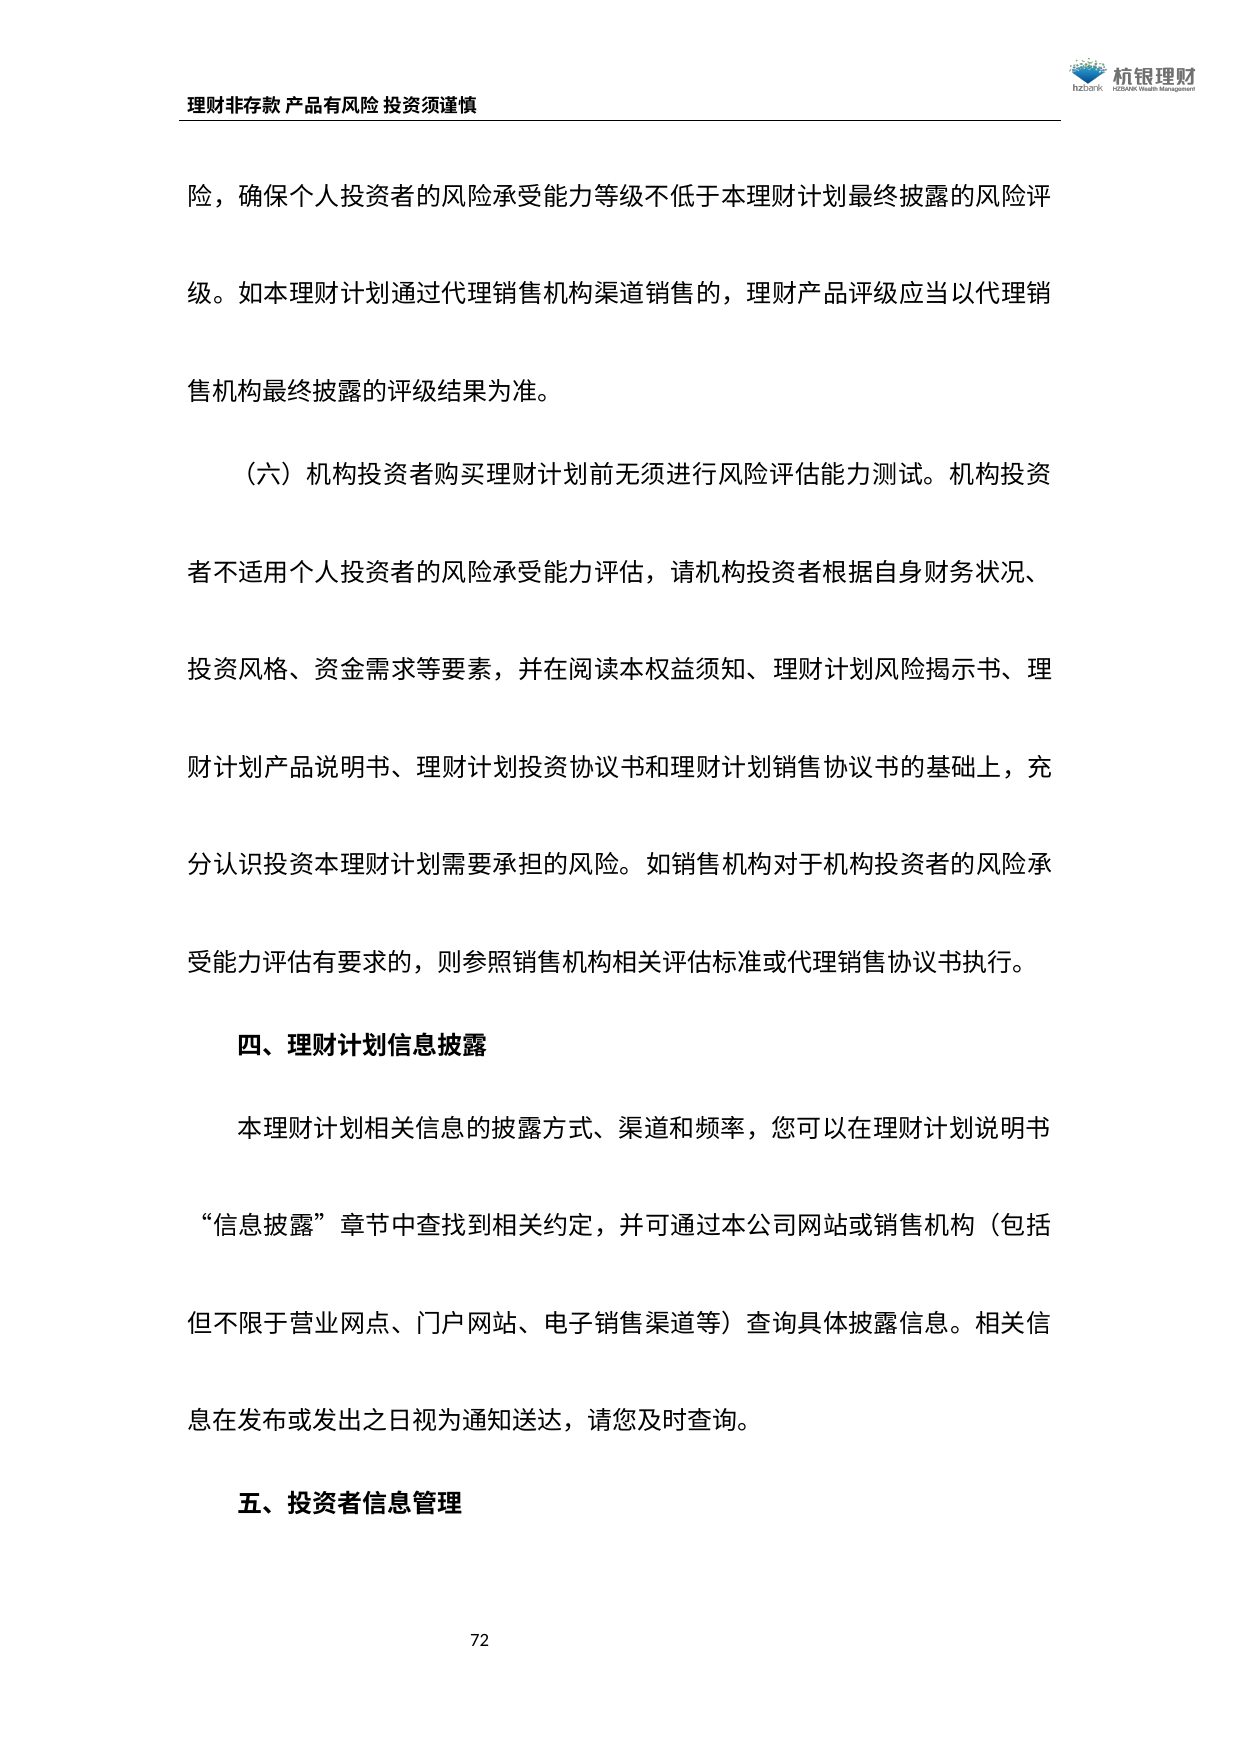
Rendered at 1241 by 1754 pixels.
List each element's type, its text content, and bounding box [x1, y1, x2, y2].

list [187, 162, 1053, 422]
text 五、投资者信息管理 [187, 1469, 1053, 1534]
picture [1063, 56, 1204, 97]
text 四、理财计划信息披露 [187, 1011, 1053, 1076]
text 本理财计划相关信息的披露方式、渠道和频率，您可以在理财计划说明书“信息披露”章节中查找到相关约定，并可通过本公司网站或销售机构（包括但不限于营业网点、门户网站、电子销售渠道等）查询具体披露信息。相关信息在发布或发出之日视为通知送达，请您及时查询。 [187, 1094, 1053, 1451]
list 机构投资者购买理财计划前无须进行风险评估能力测试。机构投资者不适用个人投资者的风险承受能力评估，请机构投资者根据自身财务状况、投资风格、资金需求等要素，并在阅读本权益须知、理财计划风险揭示书、理财计划产品说明书、理财计划投资协议书和理财计划销售协议书的基础上，充分认识投资本理财计划需要承担的风险。如销售机构对于机构投资者的风险承受能力评估有要求的，则参照销售机构相关评估标准或代理销售协议书执行。 [187, 440, 1053, 993]
